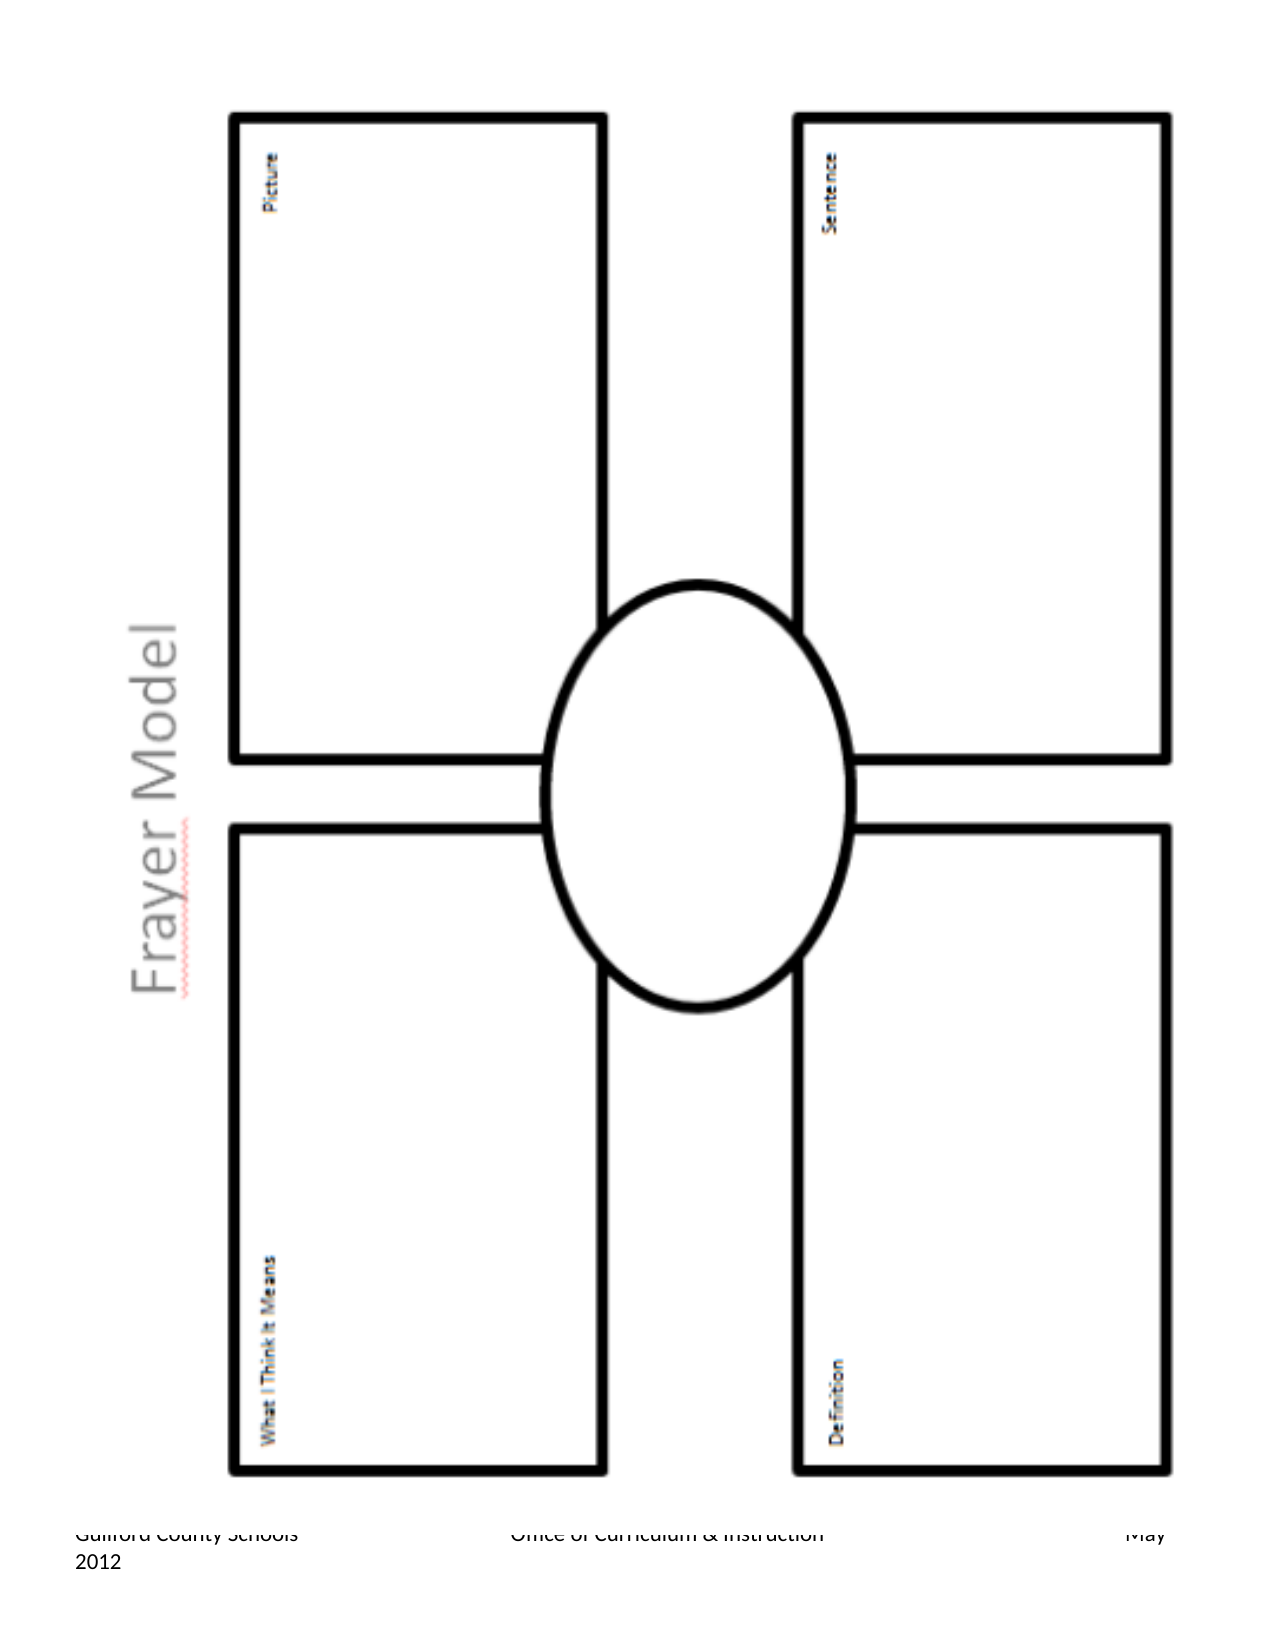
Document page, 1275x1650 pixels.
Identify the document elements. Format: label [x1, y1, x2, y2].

picture [75, 78, 1200, 1535]
